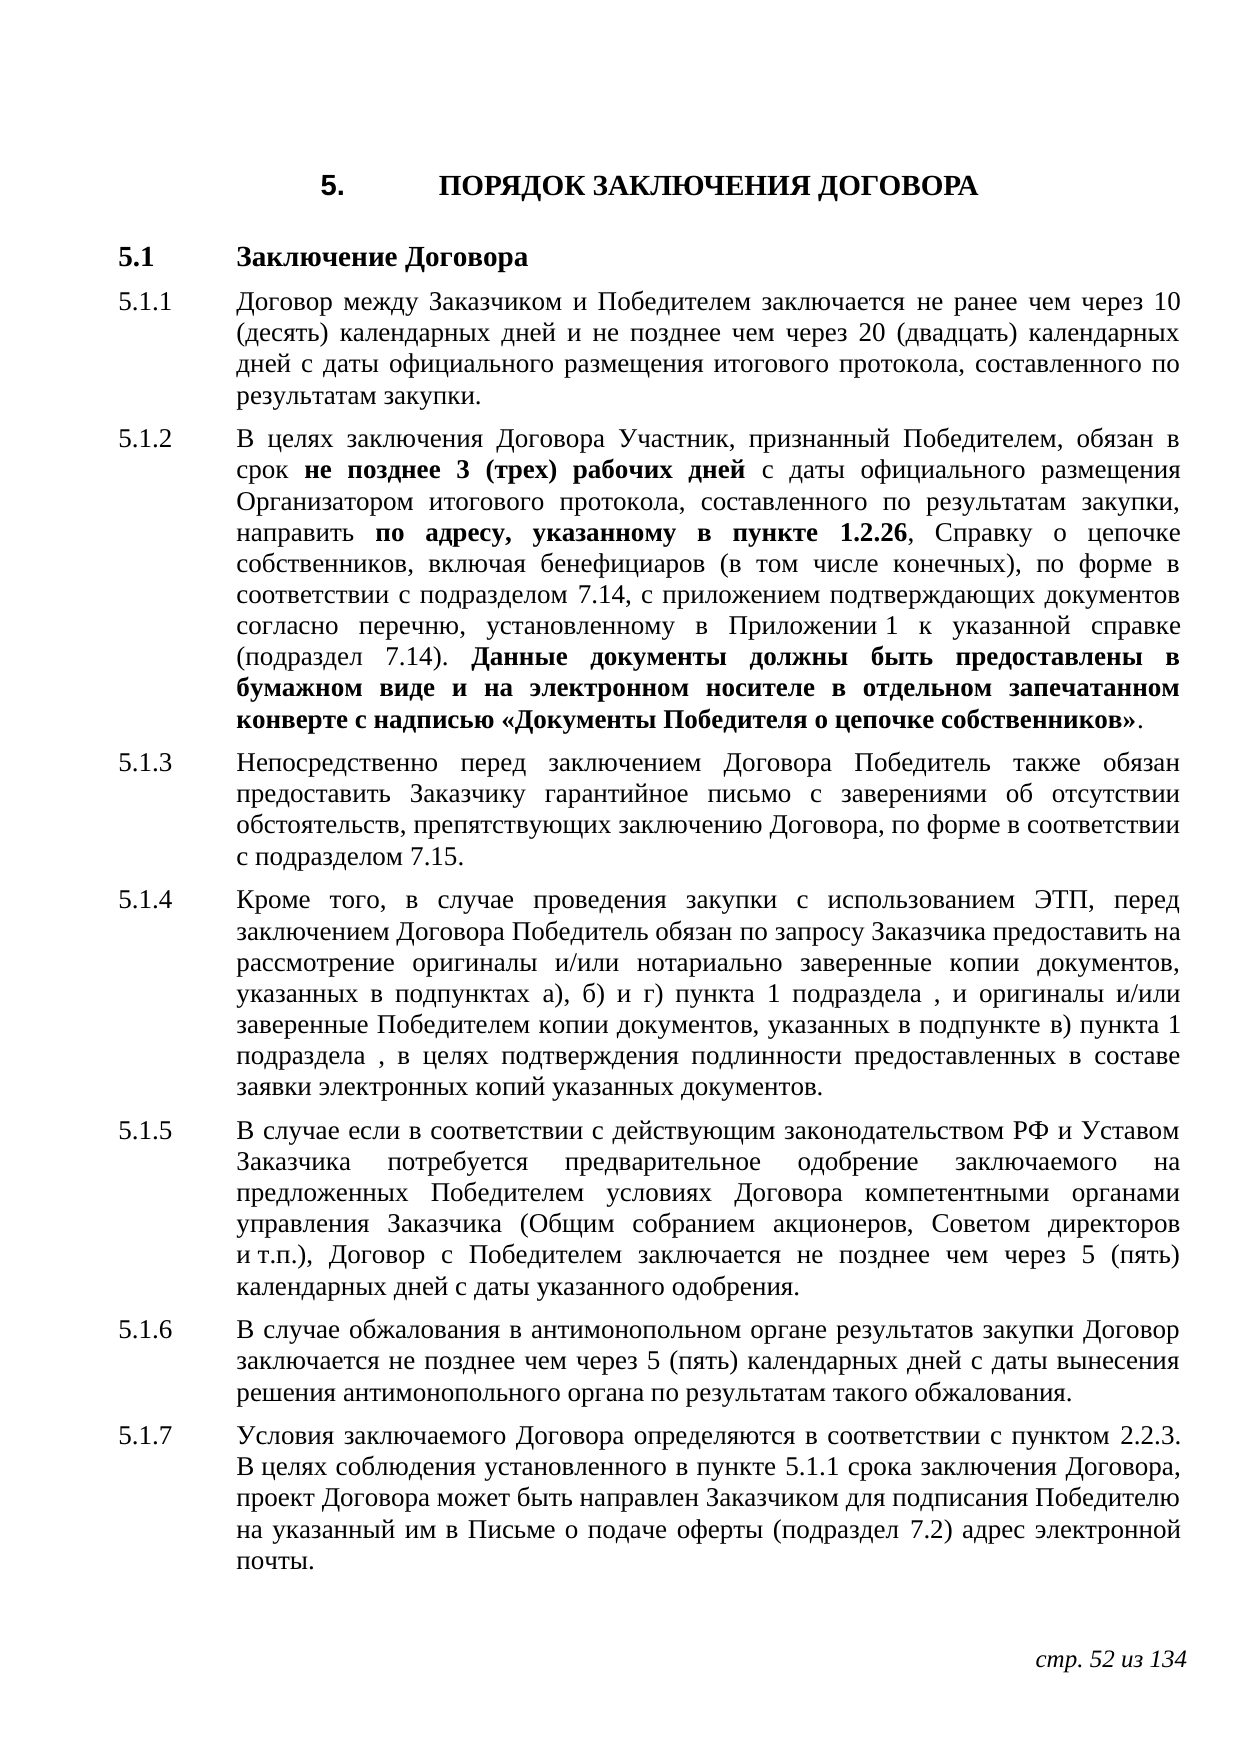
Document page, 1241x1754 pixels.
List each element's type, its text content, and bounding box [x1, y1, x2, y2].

text В целях заключения Договора Участник, признанный Победителем, обязан в срок не позднее 3 (трех) рабочих дней с даты официального размещения Организатором итогового протокола, составленного по результатам закупки, направить по адресу, указанному в пункте 1.2.26, Справку о цепочке собственников, включая бенефициаров (в том числе конечных), по форме в соответствии с подразделом 7.14, с приложением подтверждающих документов согласно перечню, установленному в Приложении 1 к указанной справке (подраздел 7.14). Данные документы должны быть предоставлены в бумажном виде и на электронном носителе в отдельном запечатанном конверте с надписью «Документы Победителя о цепочке собственников». [118, 422, 1181, 734]
text В случае обжалования в антимонопольном органе результатов закупки Договор заключается не позднее чем через 5 (пять) календарных дней с даты вынесения решения антимонопольного органа по результатам такого обжалования. [118, 1313, 1181, 1407]
text Непосредственно перед заключением Договора Победитель также обязан предоставить Заказчику гарантийное письмо с заверениями об отсутствии обстоятельств, препятствующих заключению Договора, по форме в соответствии с подразделом 7.15. [118, 746, 1181, 871]
text Кроме того, в случае проведения закупки с использованием ЭТП, перед заключением Договора Победитель обязан по запросу Заказчика предоставить на рассмотрение оригиналы и/или нотариально заверенные копии документов, указанных в подпунктах а), б) и г) пункта 1 подраздела 0, и оригиналы и/или заверенные Победителем копии документов, указанных в подпункте в) пункта 1 подраздела 0, в целях подтверждения подлинности предоставленных в составе заявки электронных копий указанных документов. [118, 883, 1181, 1101]
text Договор между Заказчиком и Победителем заключается не ранее чем через 10 (десять) календарных дней и не позднее чем через 20 (двадцать) календарных дней с даты официального размещения итогового протокола, составленного по результатам закупки. [118, 285, 1181, 410]
subtitle Заключение Договора [118, 239, 1181, 273]
text В случае если в соответствии с действующим законодательством РФ и Уставом Заказчика потребуется предварительное одобрение заключаемого на предложенных Победителем условиях Договора компетентными органами управления Заказчика (Общим собранием акционеров, Советом директоров и т.п.), Договор с Победителем заключается не позднее чем через 5 (пять) календарных дней с даты указанного одобрения. [118, 1114, 1181, 1301]
text Условия заключаемого Договора определяются в соответствии с пунктом 2.2.3. В целях соблюдения установленного в пункте 5.1.1 срока заключения Договора, проект Договора может быть направлен Заказчиком для подписания Победителю на указанный им в Письме о подаче оферты (подраздел 7.2) адрес электронной почты. [118, 1419, 1181, 1575]
subtitle ПОРЯДОК ЗАКЛЮЧЕНИЯ ДОГОВОРА [118, 168, 1181, 202]
